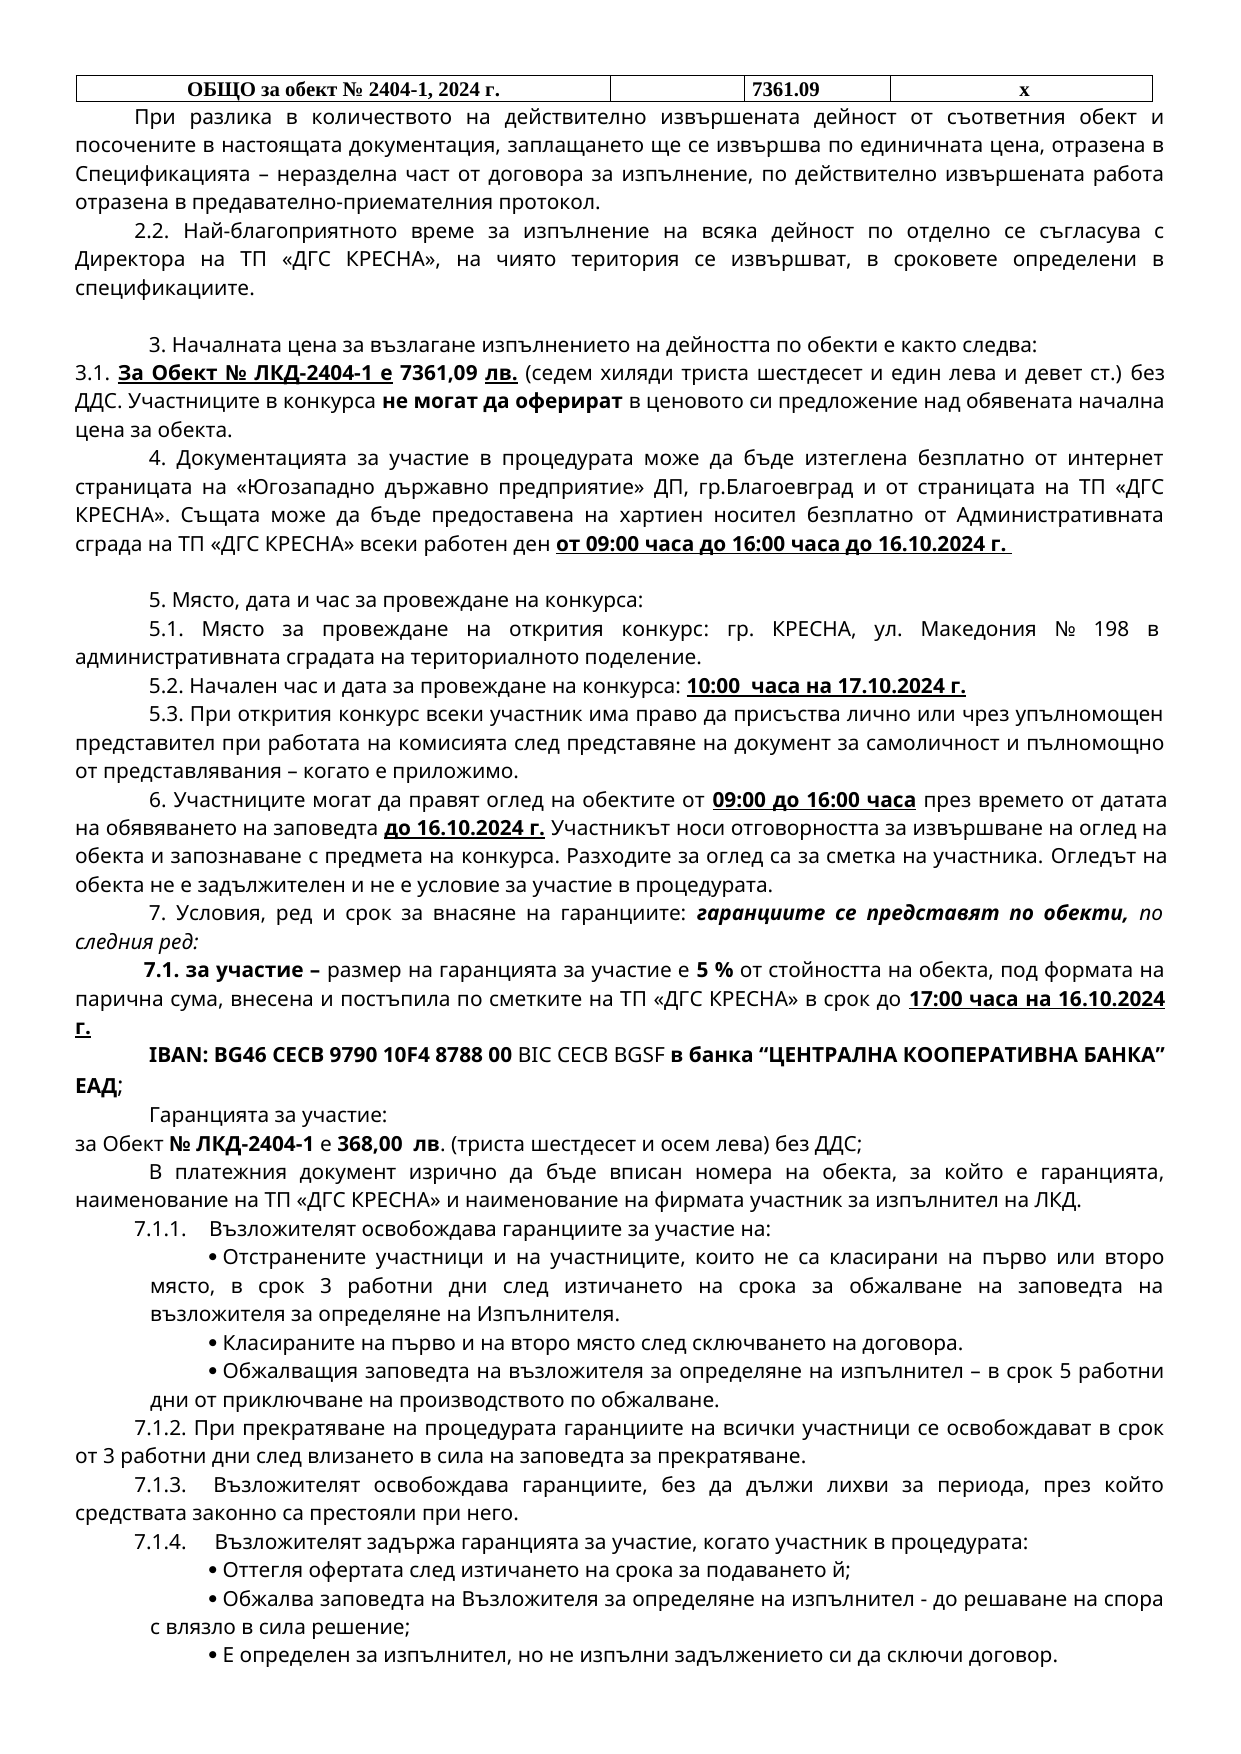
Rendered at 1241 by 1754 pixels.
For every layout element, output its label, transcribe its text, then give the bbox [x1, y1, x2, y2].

list Обжалващия заповедта на възложителя за определяне на изпълнител – в срок 5 работни дни от приключване на производството по обжалване. [150, 1356, 1165, 1413]
list Възложителят освобождава гаранциите за участие на: [134, 1214, 1165, 1242]
table_cell х [891, 76, 1152, 101]
list Класираните на първо и на второ място след сключването на договора. [150, 1328, 1165, 1356]
text IBAN: BG46 CECB 9790 10F4 8788 00 BIC CECB BGSF в банка “ЦЕНТРАЛНА КООПЕРАТИВНА БАНКА” EАД; [75, 1041, 1165, 1100]
text 4. Документацията за участие в процедурата може да бъде изтеглена безплатно от интернет страницата на «Югозападно държавно предприятие» ДП, гр.Благоевград и от страницата на ТП «ДГС КРЕСНА». Същата може да бъде предоставена на хартиен носител безплатно от Административната сграда на ТП «ДГС КРЕСНА» всеки работен ден от 09:00 часа до 16:00 часа до 16.10.2024 г. [75, 443, 1165, 557]
list Възложителят задържа гаранцията за участие, когато участник в процедурата: [134, 1527, 1165, 1555]
text 5.2. Начален час и дата за провеждане на конкурса: 10:00 часа на 17.10.2024 г. [75, 671, 1165, 699]
text 5.1. Място за провеждане на открития конкурс: гр. КРЕСНА, ул. Македония № 198 в административната сградата на териториалното поделение. [75, 614, 1159, 671]
text 5. Място, дата и час за провеждане на конкурса: [75, 586, 1165, 614]
text 3.1. За Обект № ЛКД-2404-1 е 7361,09 лв. (седем хиляди триста шестдесет и един лева и девет ст.) без ДДС. Участниците в конкурса не могат да оферират в ценовото си предложение над обявената начална цена за обекта. [75, 358, 1165, 443]
table_cell [611, 76, 744, 101]
list 7.1.2. При прекратяване на процедурата гаранциите на всички участници се освобождават в срок от 3 работни дни след влизането в сила на заповедта за прекратяване. [75, 1413, 1165, 1470]
text 5.3. При открития конкурс всеки участник има право да присъства лично или чрез упълномощен представител при работата на комисията след представяне на документ за самоличност и пълномощно от представлявания – когато е приложимо. [75, 699, 1165, 785]
text 2.2. Най-благоприятното време за изпълнение на всяка дейност по отделно се съгласува с Директора на ТП «ДГС КРЕСНА», на чиято територия се извършват, в сроковете определени в спецификациите. [75, 216, 1165, 301]
text Гаранцията за участие: [75, 1100, 1165, 1129]
list Отстранените участници и на участниците, които не са класирани на първо или второ място, в срок 3 работни дни след изтичането на срока за обжалване на заповедта на възложителя за определяне на Изпълнителя. [150, 1242, 1165, 1328]
text При разлика в количеството на действително извършената дейност от съответния обект и посочените в настоящата документация, заплащането ще се извършва по единичната цена, отразена в Спецификацията – неразделна част от договора за изпълнение, по действително извършената работа отразена в предавателно-приемателния протокол. [75, 102, 1165, 216]
text 7. Условия, ред и срок за внасяне на гаранциите: гаранциите се представят по обекти, по следния ред: [75, 898, 1165, 955]
list Обжалва заповедта на Възложителя за определяне на изпълнител - до решаване на спора с влязло в сила решение; [150, 1584, 1165, 1641]
list 6. Участниците могат да правят оглед на обектите от 09:00 до 16:00 часа през времето от датата на обявяването на заповедта до 16.10.2024 г. Участникът носи отговорността за извършване на оглед на обекта и запознаване с предмета на конкурса. Разходите за оглед са за сметка на участника. Огледът на обекта не е задължителен и не е условие за участие в процедурата. [75, 785, 1168, 898]
text за Обект № ЛКД-2404-1 е 368,00 лв. (триста шестдесет и осем лева) без ДДС; [75, 1129, 1165, 1157]
table_cell 7361.09 [745, 76, 890, 101]
text 3. Началната цена за възлагане изпълнението на дейността по обекти е както следва: [75, 330, 1165, 358]
text В платежния документ изрично да бъде вписан номера на обекта, за който е гаранцията, наименование на ТП «ДГС КРЕСНА» и наименование на фирмата участник за изпълнител на ЛКД. [75, 1157, 1165, 1214]
list Е определен за изпълнител, но не изпълни задължението си да сключи договор. [150, 1641, 1165, 1669]
text 7.1. за участие – размер на гаранцията за участие е 5 % от стойността на обекта, под формата на парична сума, внесена и постъпила по сметките на ТП «ДГС КРЕСНА» в срок до 17:00 часа на 16.10.2024 г. [75, 955, 1165, 1041]
list 7.1.3. Възложителят освобождава гаранциите, без да дължи лихви за периода, през който средствата законно са престояли при него. [75, 1470, 1165, 1527]
table_cell ОБЩО за обект № 2404-1, 2024 г. [77, 76, 610, 101]
list Оттегля офертата след изтичането на срока за подаването й; [150, 1555, 1165, 1584]
